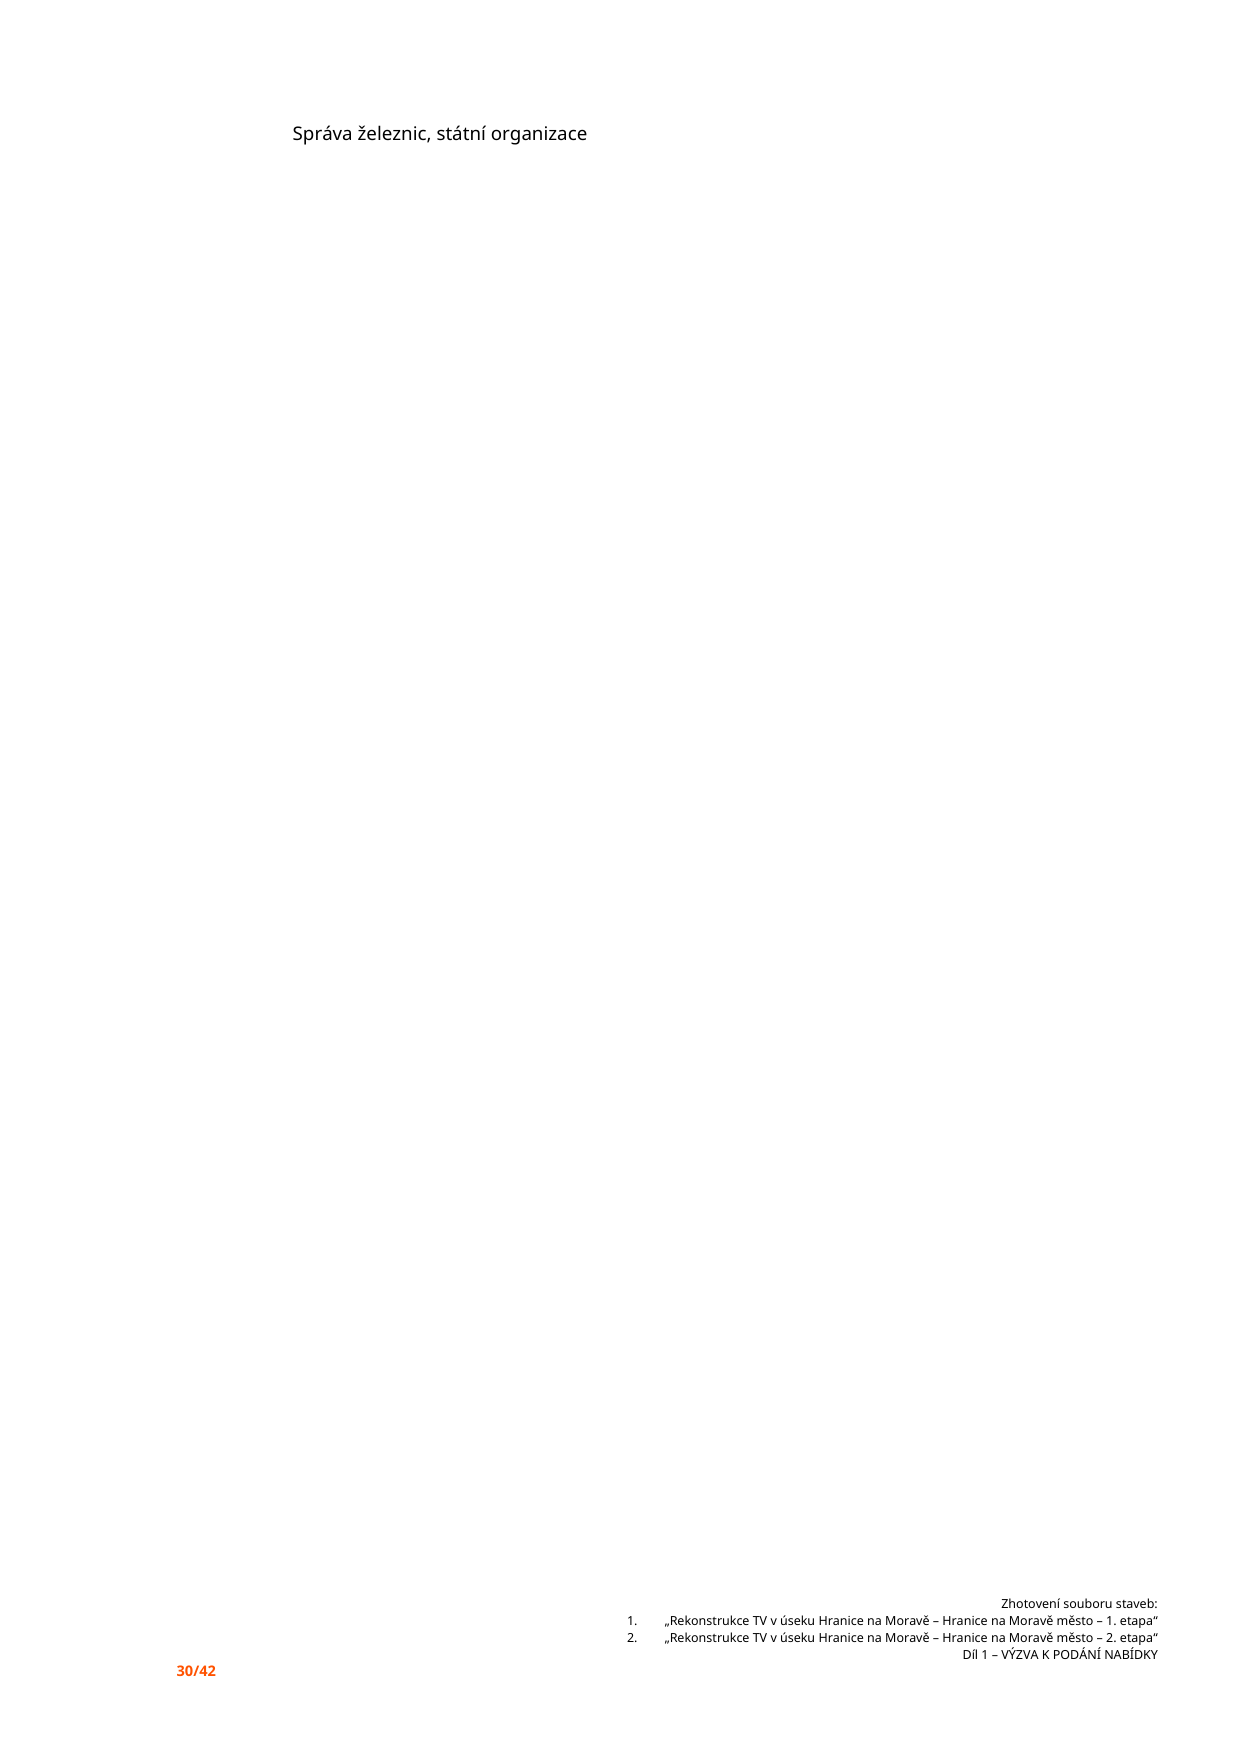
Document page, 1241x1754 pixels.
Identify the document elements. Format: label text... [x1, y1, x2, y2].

text Správa železnic, státní organizace [292, 121, 1122, 146]
